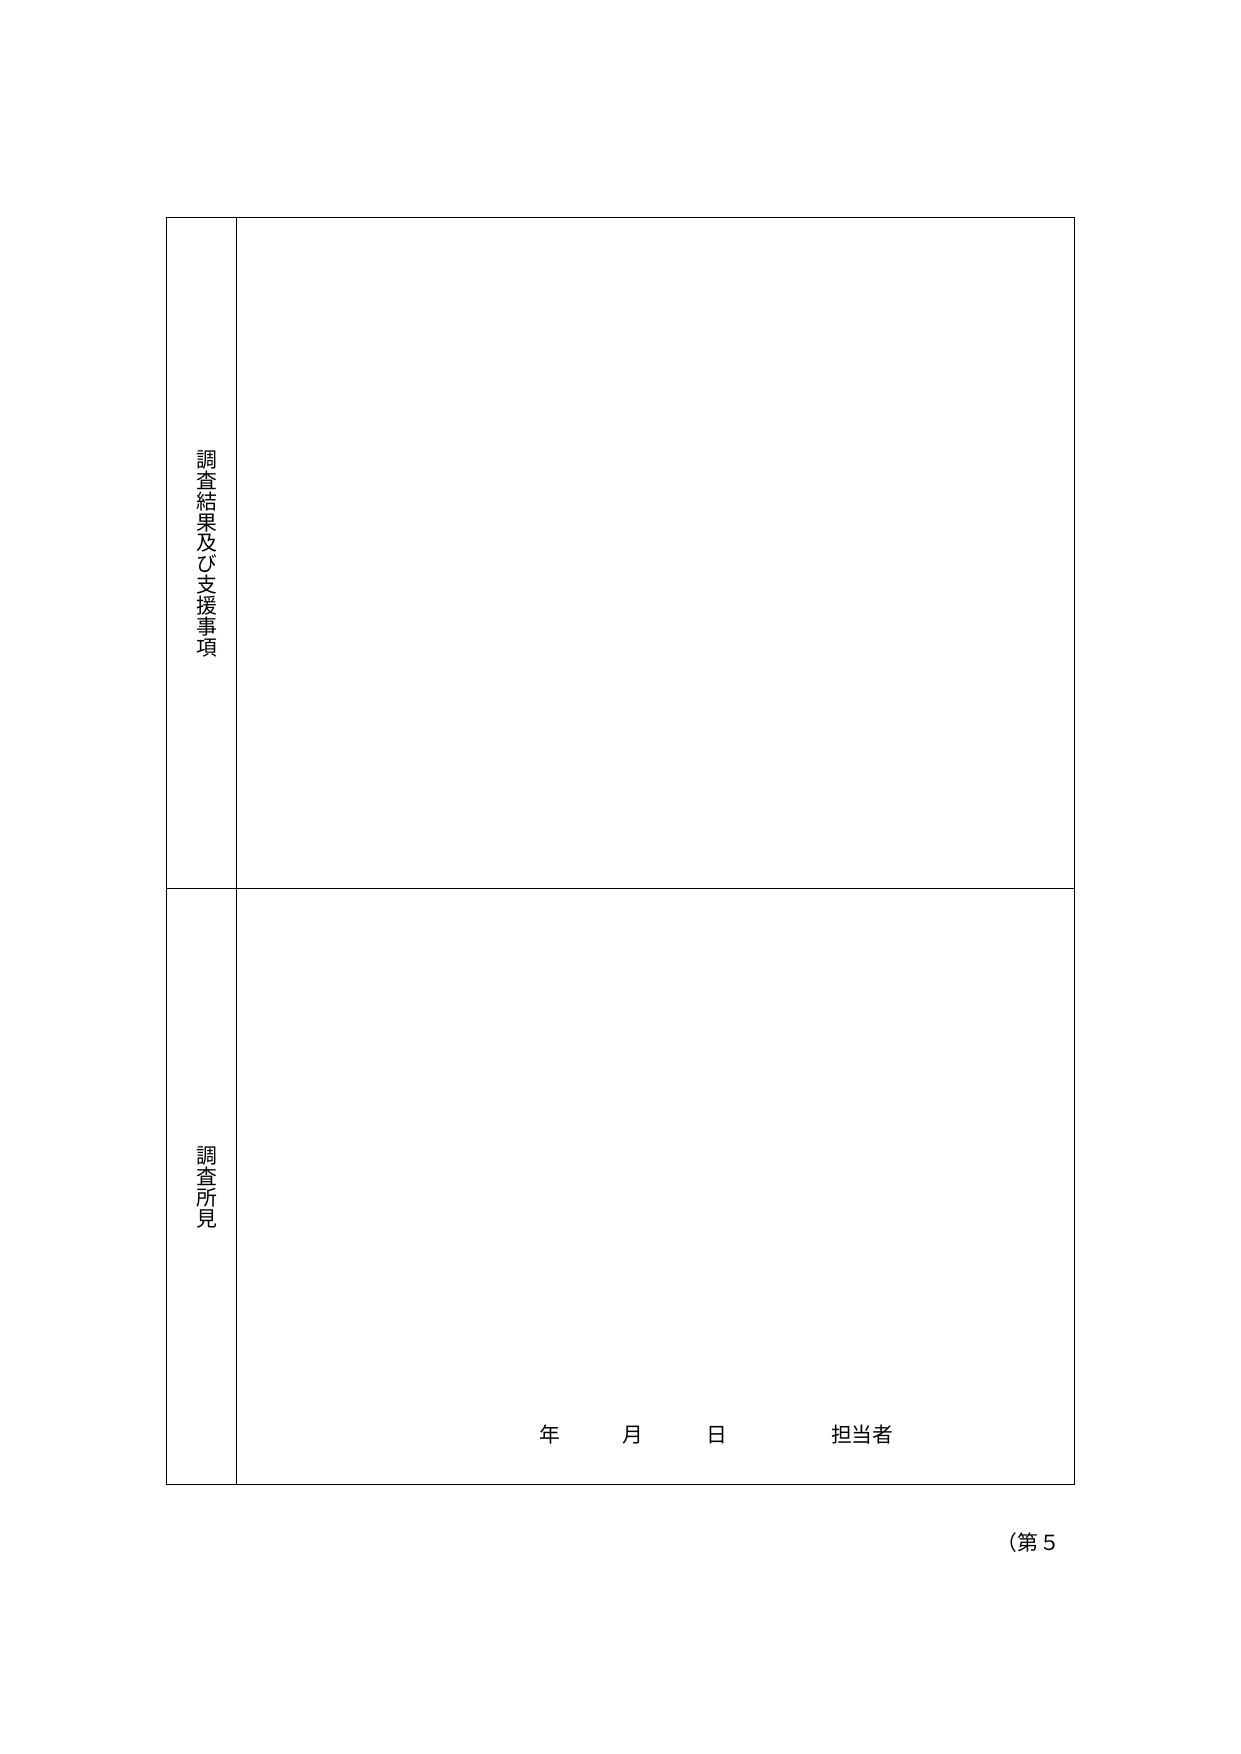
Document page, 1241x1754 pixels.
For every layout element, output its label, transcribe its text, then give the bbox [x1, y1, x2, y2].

table_cell 調査所見 [167, 889, 236, 1484]
table_cell 年 月 日 担当者 [237, 889, 1074, 1484]
table_header [237, 218, 1074, 888]
text （第５面） [177, 1523, 1063, 1560]
table_header 調査結果及び支援事項 [167, 218, 236, 888]
